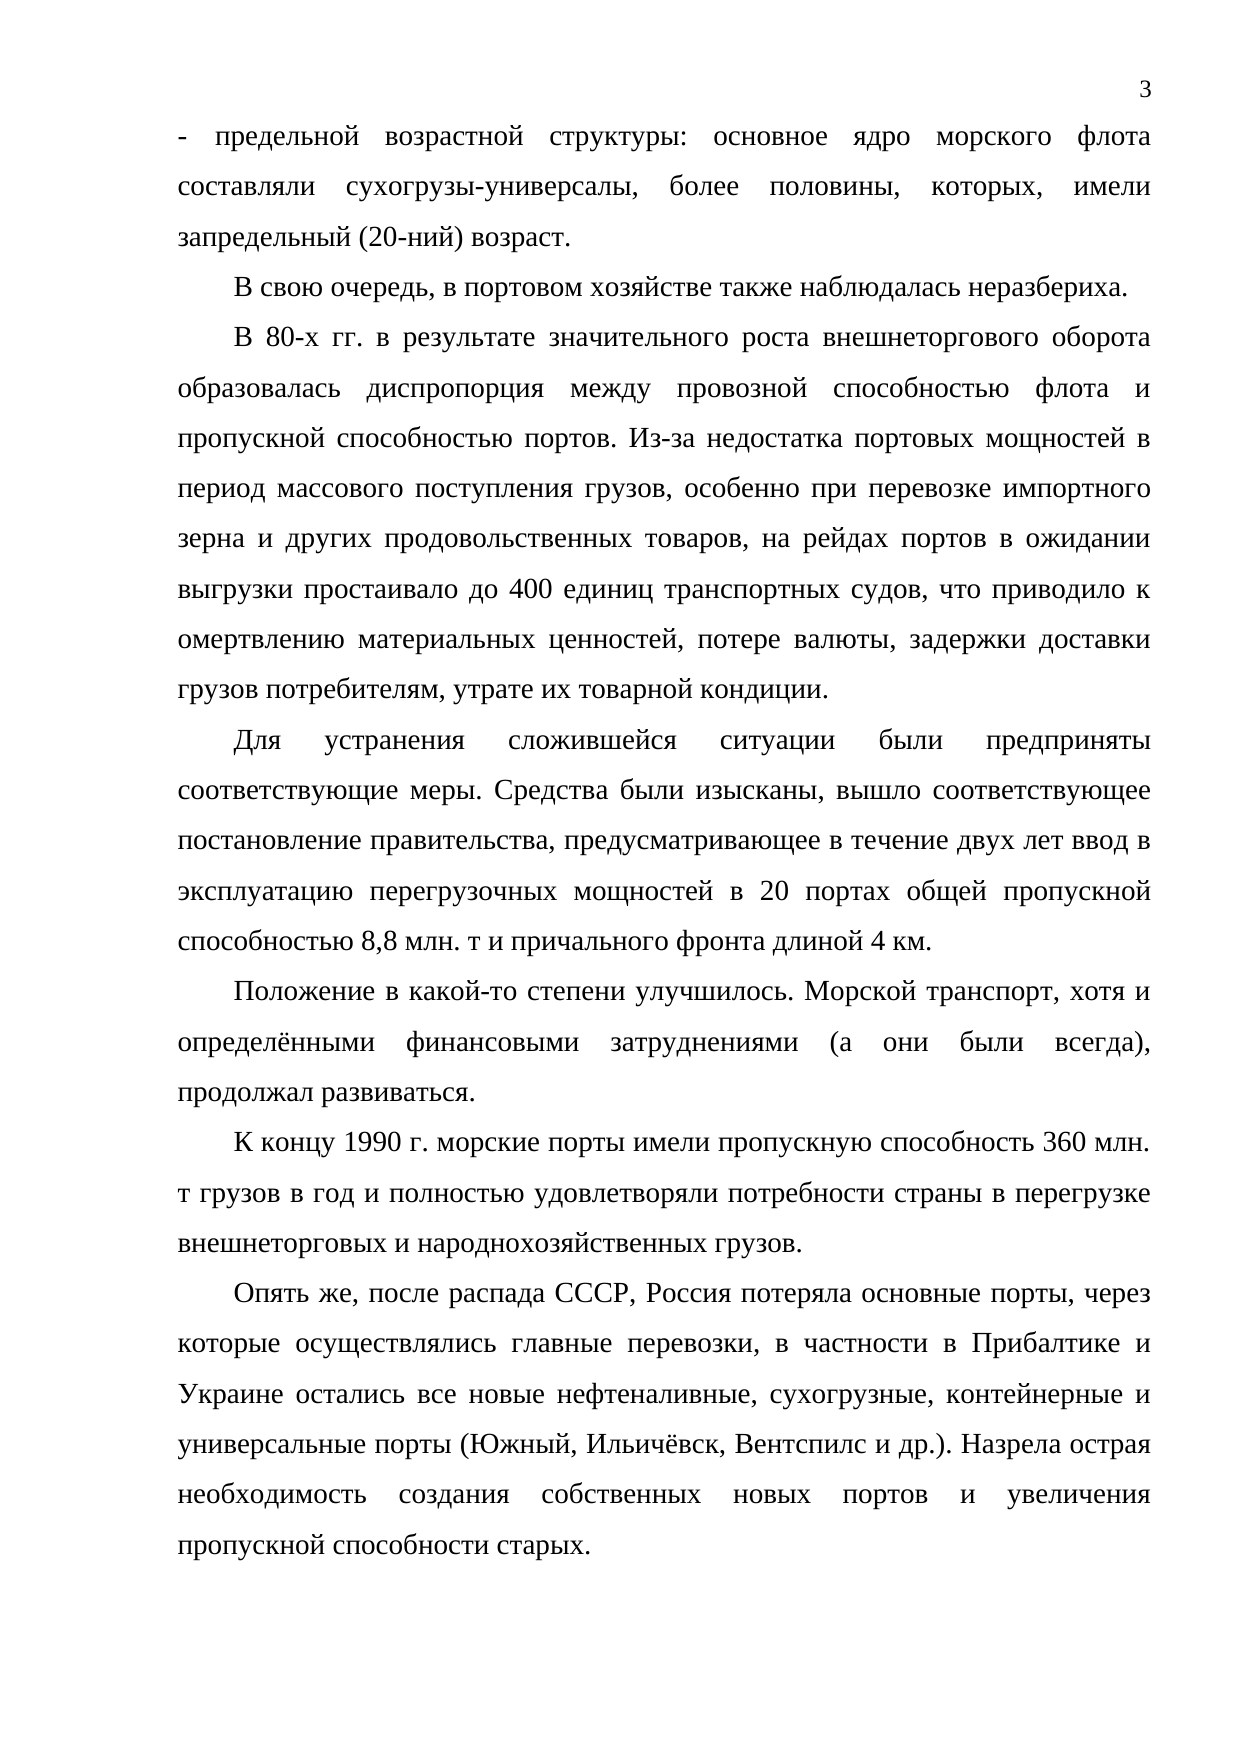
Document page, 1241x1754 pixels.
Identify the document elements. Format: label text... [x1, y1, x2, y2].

text Опять же, после распада СССР, Россия потеряла основные порты, через которые осуществлялись главные перевозки, в частности в Прибалтике и Украине остались все новые нефтеналивные, сухогрузные, контейнерные и универсальные порты (Южный, Ильичёвск, Вентспилс и др.). Назрела острая необходимость создания собственных новых портов и увеличения пропускной способности старых. [177, 1275, 1152, 1560]
text В 80-х гг. в результате значительного роста внешнеторгового оборота образовалась диспропорция между провозной способностью флота и пропускной способностью портов. Из-за недостатка портовых мощностей в период массового поступления грузов, особенно при перевозке импортного зерна и других продовольственных товаров, на рейдах портов в ожидании выгрузки простаивало до 400 единиц транспортных судов, что приводило к омертвлению материальных ценностей, потере валюты, задержки доставки грузов потребителям, утрате их товарной кондиции. [177, 319, 1152, 705]
text В свою очередь, в портовом хозяйстве также наблюдалась неразбериха. [177, 269, 1152, 303]
text Положение в какой-то степени улучшилось. Морской транспорт, хотя и определёнными финансовыми затруднениями (а они были всегда), продолжал развиваться. [177, 973, 1152, 1108]
text К концу 1990 г. морские порты имели пропускную способность 360 млн. т грузов в год и полностью удовлетворяли потребности страны в перегрузке внешнеторговых и народнохозяйственных грузов. [177, 1124, 1152, 1258]
text Для устранения сложившейся ситуации были предприняты соответствующие меры. Средства были изысканы, вышло соответствующее постановление правительства, предусматривающее в течение двух лет ввод в эксплуатацию перегрузочных мощностей в 20 портах общей пропускной способностью 8,8 млн. т и причального фронта длиной 4 км. [177, 722, 1152, 957]
list предельной возрастной структуры: основное ядро морского флота составляли сухогрузы-универсалы, более половины, которых, имели запредельный (20-ний) возраст. [177, 118, 1152, 252]
